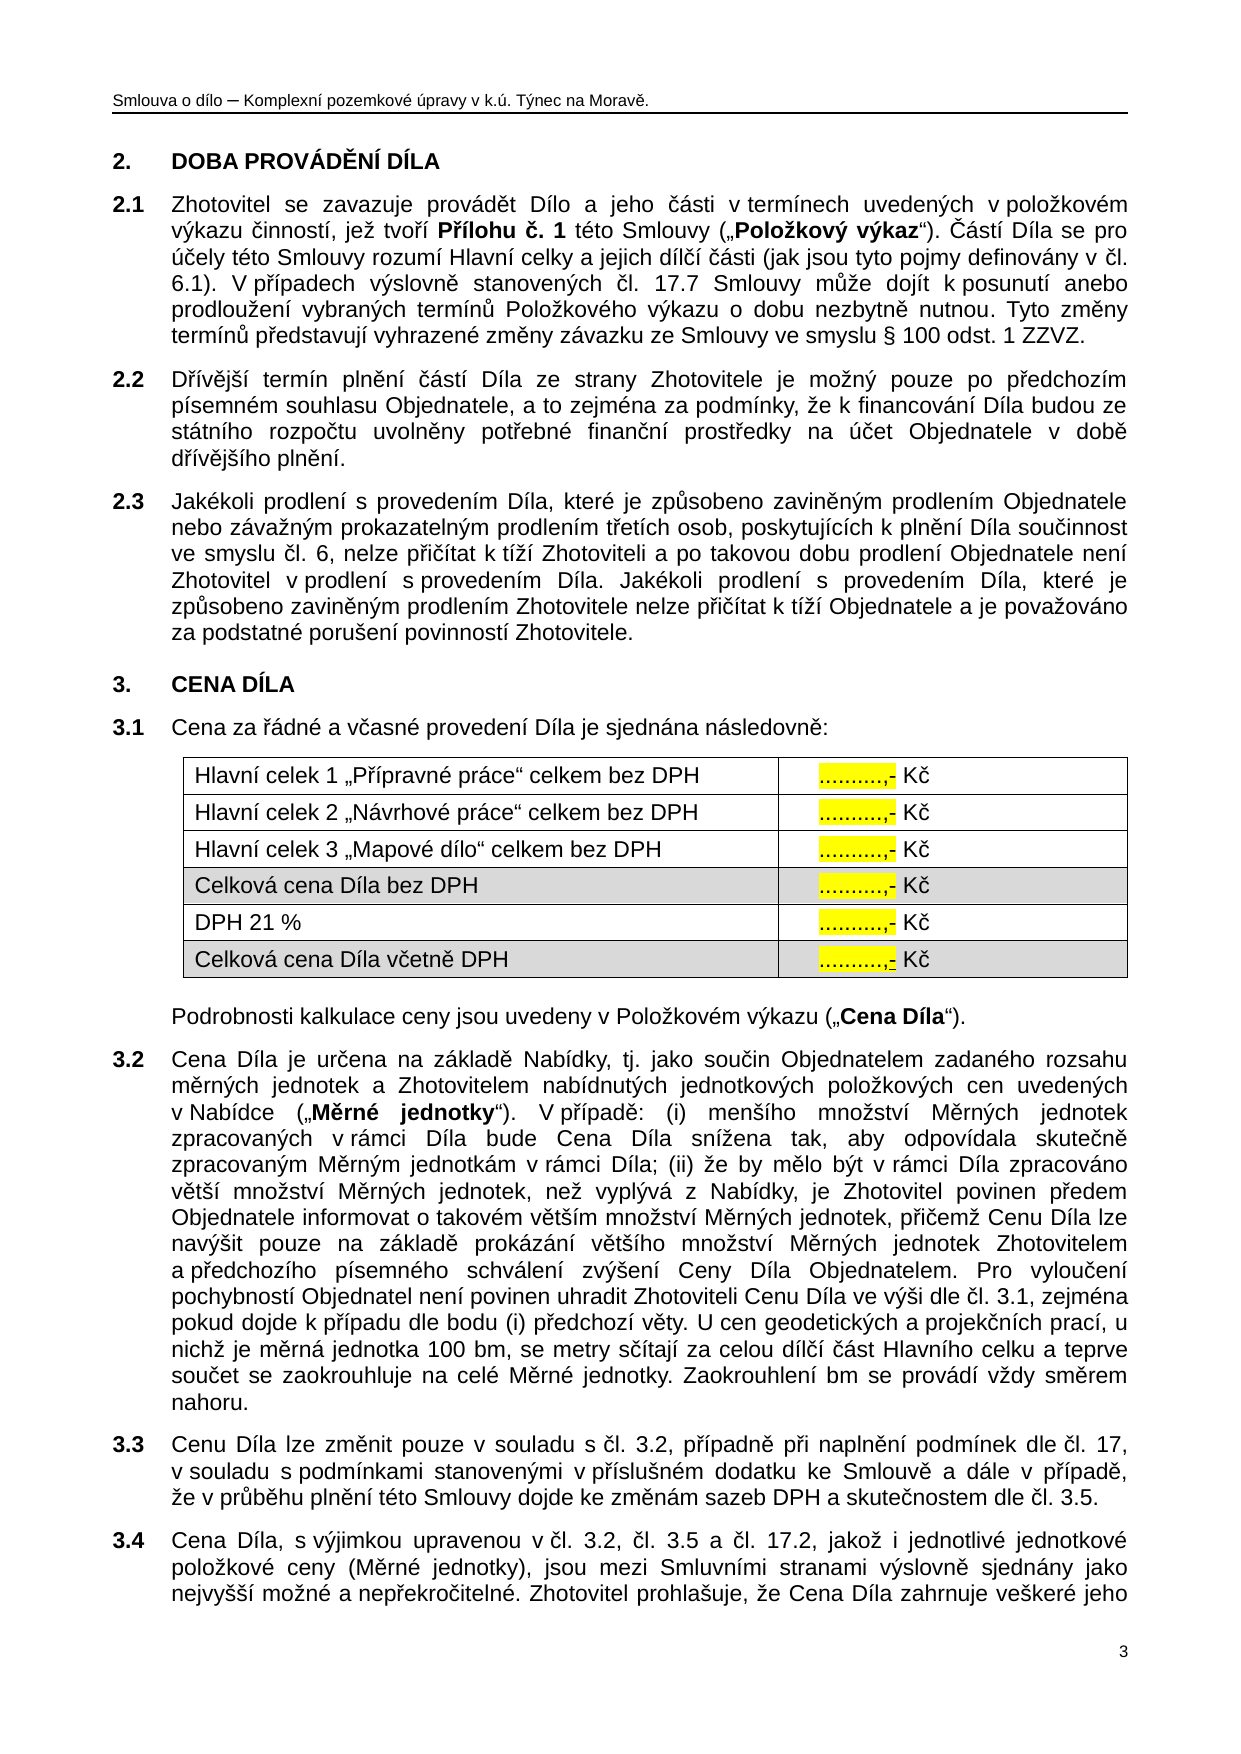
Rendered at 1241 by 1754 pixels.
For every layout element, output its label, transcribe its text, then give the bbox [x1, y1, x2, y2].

table_cell Hlavní celek 3 „Mapové dílo“ celkem bez DPH [184, 831, 778, 867]
text Cena za řádné a včasné provedení Díla je sjednána následovně: [112, 714, 1128, 740]
text Cena Díla je určena na základě Nabídky, tj. jako součin Objednatelem zadaného rozsahu měrných jednotek a Zhotovitelem nabídnutých jednotkových položkových cen uvedených v Nabídce („Měrné jednotky“). V případě: (i) menšího množství Měrných jednotek zpracovaných v rámci Díla bude Cena Díla snížena tak, aby odpovídala skutečně zpracovaným Měrným jednotkám v rámci Díla; (ii) že by mělo být v rámci Díla zpracováno větší množství Měrných jednotek, než vyplývá z Nabídky, je Zhotovitel povinen předem Objednatele informovat o takovém větším množství Měrných jednotek, přičemž Cenu Díla lze navýšit pouze na základě prokázání většího množství Měrných jednotek Zhotovitelem a předchozího písemného schválení zvýšení Ceny Díla Objednatelem. Pro vyloučení pochybností Objednatel není povinen uhradit Zhotoviteli Cenu Díla ve výši dle čl. 3.1, zejména pokud dojde k případu dle bodu (i) předchozí věty. U cen geodetických a projekčních prací, u nichž je měrná jednotka 100 bm, se metry sčítají za celou dílčí část Hlavního celku a teprve součet se zaokrouhluje na celé Měrné jednotky. Zaokrouhlení bm se provádí vždy směrem nahoru. [112, 1046, 1128, 1415]
table_cell ..........,- Kč [779, 868, 1127, 903]
text Cena díla [112, 671, 1128, 697]
table_header ..........,- Kč [779, 758, 1127, 793]
table_cell DPH 21 % [184, 905, 778, 940]
text Cenu Díla lze změnit pouze v souladu s čl. 3.2, případně při naplnění podmínek dle čl. 17, v souladu s podmínkami stanovenými v příslušném dodatku ke Smlouvě a dále v případě, že v průběhu plnění této Smlouvy dojde ke změnám sazeb DPH a skutečnostem dle čl. 3.6. [112, 1431, 1128, 1511]
table_cell ..........,- Kč [779, 941, 1127, 977]
table_cell Hlavní celek 2 „Návrhové práce“ celkem bez DPH [184, 795, 778, 830]
table_header Hlavní celek 1 „Přípravné práce“ celkem bez DPH [184, 758, 778, 793]
table_cell ..........,- Kč [779, 795, 1127, 830]
table_cell Celková cena Díla bez DPH [184, 868, 778, 903]
text Dřívější termín plnění částí Díla ze strany Zhotovitele je možný pouze po předchozím písemném souhlasu Objednatele, a to zejména za podmínky, že k financování Díla budou ze státního rozpočtu uvolněny potřebné finanční prostředky na účet Objednatele v době dřívějšího plnění. [112, 366, 1128, 471]
table_cell ..........,- Kč [779, 831, 1127, 867]
text Jakékoli prodlení s provedením Díla, které je způsobeno zaviněným prodlením Objednatele nebo závažným prokazatelným prodlením třetích osob, poskytujících k plnění Díla součinnost ve smyslu čl. 6, nelze přičítat k tíží Zhotoviteli a po takovou dobu prodlení Objednatele není Zhotovitel v prodlení s provedením Díla. Jakékoli prodlení s provedením Díla, které je způsobeno zaviněným prodlením Zhotovitele nelze přičítat k tíží Objednatele a je považováno za podstatné porušení povinností Zhotovitele. [112, 488, 1128, 646]
table_cell Celková cena Díla včetně DPH [184, 941, 778, 977]
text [112, 1527, 1128, 1606]
list Podrobnosti kalkulace ceny jsou uvedeny v Položkovém výkazu („Cena Díla“). [171, 1003, 1128, 1029]
text Doba PROVÁDĚNÍ díla [112, 148, 1128, 174]
text Zhotovitel se zavazuje provádět Dílo a jeho části v termínech uvedených v položkovém výkazu činností, jež tvoří Přílohu č. 1 této Smlouvy („Položkový výkaz“). Částí Díla se pro účely této Smlouvy rozumí Hlavní celky a jejich dílčí části (jak jsou tyto pojmy definovány v čl. 6.1). V případech výslovně stanovených čl. 17.7 Smlouvy může dojít k posunutí anebo prodloužení vybraných termínů Položkového výkazu o dobu nezbytně nutnou. Tyto změny termínů představují vyhrazené změny závazku ze Smlouvy ve smyslu § 100 odst. 1 ZZVZ. [112, 191, 1128, 349]
table_cell ..........,- Kč [779, 905, 1127, 940]
